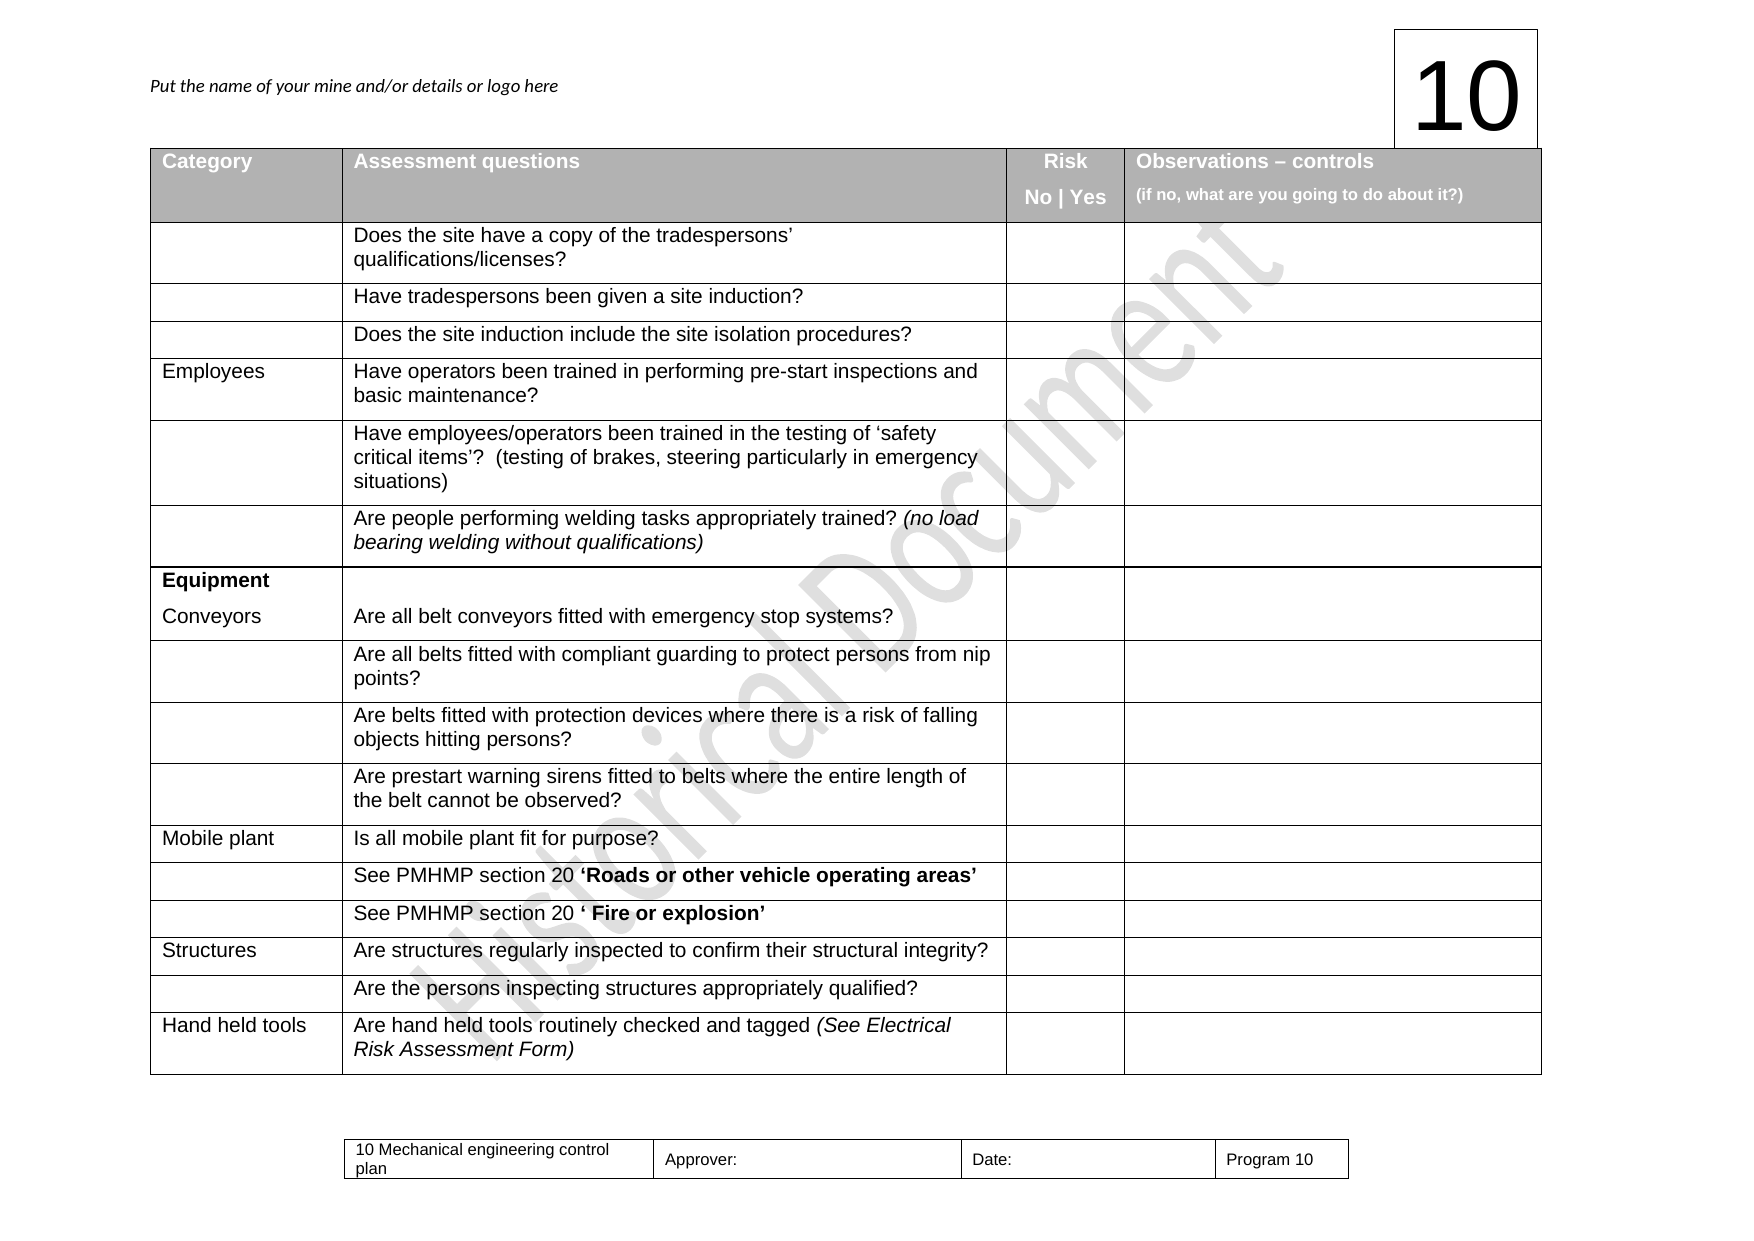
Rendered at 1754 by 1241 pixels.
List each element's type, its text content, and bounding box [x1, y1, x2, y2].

table_cell [1125, 506, 1541, 566]
table_cell Are people performing welding tasks appropriately trained? (no load bearing welding without qualifications) [343, 506, 1006, 566]
table_cell [1007, 826, 1124, 862]
table_cell [1125, 938, 1541, 975]
table_cell Are all belts fitted with compliant guarding to protect persons from nip points? [343, 641, 1006, 702]
table_cell Are belts fitted with protection devices where there is a risk of falling objects hitting persons? [343, 703, 1006, 763]
table_cell [1125, 863, 1541, 900]
table_cell Are structures regularly inspected to confirm their structural integrity? [343, 938, 1006, 975]
table_cell [151, 641, 342, 702]
table_cell [1125, 322, 1541, 358]
table_cell [1007, 901, 1124, 937]
table_cell [1007, 506, 1124, 566]
table_header Assessment questions [343, 149, 1006, 222]
table_cell Hand held tools [151, 1013, 342, 1074]
table_cell [1007, 863, 1124, 900]
table_cell [1125, 568, 1541, 604]
table_cell [151, 976, 342, 1012]
table_cell [1125, 641, 1541, 702]
table_cell [151, 284, 342, 321]
table_cell [1125, 1013, 1541, 1074]
table_cell [1007, 1013, 1124, 1074]
table_cell [151, 322, 342, 358]
table_cell [151, 223, 342, 283]
table_cell [151, 506, 342, 566]
table_cell [1007, 641, 1124, 702]
table_cell Mobile plant [151, 826, 342, 862]
table_cell [1125, 901, 1541, 937]
table_cell [1125, 421, 1541, 505]
table_cell [1007, 764, 1124, 825]
table_cell [1125, 359, 1541, 419]
table_header Category [151, 149, 342, 222]
table_cell [1125, 604, 1541, 640]
table_cell Does the site have a copy of the tradespersons’ qualifications/licenses? [343, 223, 1006, 283]
table_cell Have employees/operators been trained in the testing of ‘safety critical items’? (testing of brakes, steering particularly in emergency situations) [343, 421, 1006, 505]
table_cell [1125, 703, 1541, 763]
table_cell Equipment [151, 568, 342, 604]
table_cell [343, 568, 1006, 604]
table_cell [1007, 976, 1124, 1012]
table_cell Employees [151, 359, 342, 419]
table_cell [151, 421, 342, 505]
table_cell [1125, 223, 1541, 283]
table_cell [1125, 764, 1541, 825]
table_cell Does the site induction include the site isolation procedures? [343, 322, 1006, 358]
table_cell [1007, 938, 1124, 975]
table_header Risk No | Yes [1007, 149, 1124, 222]
table_cell [151, 764, 342, 825]
table_cell Structures [151, 938, 342, 975]
table_cell See PMHMP section 20 ‘ Fire or explosion’ [343, 901, 1006, 937]
table_header Observations – controls (if no, what are you going to do about it?) [1125, 149, 1541, 222]
table_cell [1007, 604, 1124, 640]
table_cell [1007, 359, 1124, 419]
table_cell Is all mobile plant fit for purpose? [343, 826, 1006, 862]
table_cell [1125, 284, 1541, 321]
table_cell Are hand held tools routinely checked and tagged (See Electrical Risk Assessment Form) [343, 1013, 1006, 1074]
table_cell [1007, 703, 1124, 763]
table_cell Have tradespersons been given a site induction? [343, 284, 1006, 321]
table_cell [151, 703, 342, 763]
table_cell [1007, 322, 1124, 358]
table_cell [1007, 284, 1124, 321]
table_cell [151, 901, 342, 937]
table_cell [1007, 223, 1124, 283]
table_cell Are all belt conveyors fitted with emergency stop systems? [343, 604, 1006, 640]
table_cell Have operators been trained in performing pre-start inspections and basic maintenance? [343, 359, 1006, 419]
table_cell Are prestart warning sirens fitted to belts where the entire length of the belt cannot be observed? [343, 764, 1006, 825]
table_cell [1007, 568, 1124, 604]
table_cell Are the persons inspecting structures appropriately qualified? [343, 976, 1006, 1012]
table_cell [1125, 826, 1541, 862]
table_cell Conveyors [151, 604, 342, 640]
table_cell [1125, 976, 1541, 1012]
table_cell See PMHMP section 20 ‘Roads or other vehicle operating areas’ [343, 863, 1006, 900]
table_cell [151, 863, 342, 900]
table_cell [1007, 421, 1124, 505]
